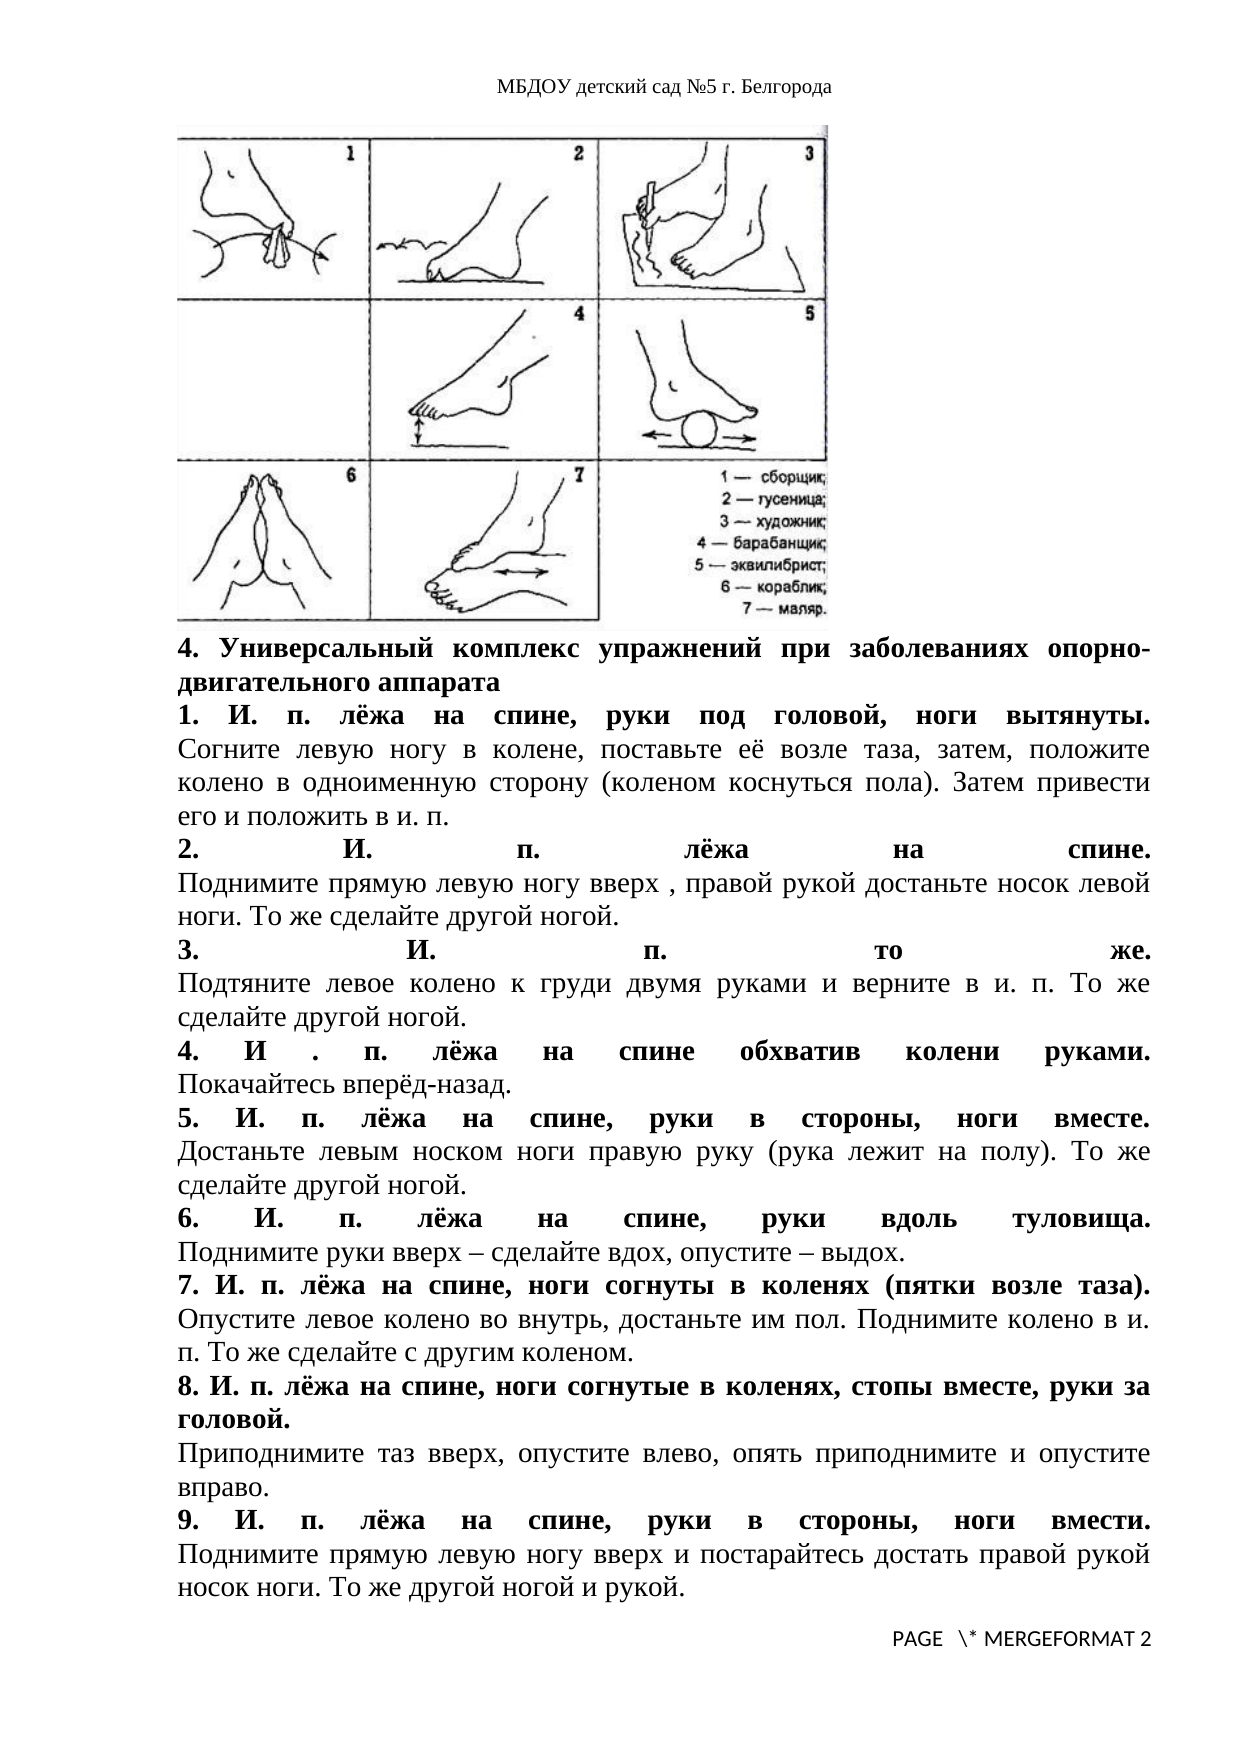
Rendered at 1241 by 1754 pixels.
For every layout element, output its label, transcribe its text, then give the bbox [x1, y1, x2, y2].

text 1. И. п. лёжа на спине, руки под головой, ноги вытянуты. Согните левую ногу в колене, поставьте её возле таза, затем, положите колено в одноименную сторону (коленом коснуться пола). Затем привести его и положить в и. п. [177, 697, 1152, 831]
text 5. И. п. лёжа на спине, руки в стороны, ноги вместе. Достаньте левым носком ноги правую руку (рука лежит на полу). То же сделайте другой ногой. [177, 1100, 1152, 1200]
text 9. И. п. лёжа на спине, руки в стороны, ноги вмести. Поднимите прямую левую ногу вверх и постарайтесь достать правой рукой носок ноги. То же другой ногой и рукой. [177, 1502, 1152, 1603]
text 6. И. п. лёжа на спине, руки вдоль туловища. Поднимите руки вверх – сделайте вдох, опустите – выдох. [177, 1200, 1152, 1267]
text 3. И. п. то же. Подтяните левое колено к груди двумя руками и верните в и. п. То же сделайте другой ногой. [177, 932, 1152, 1033]
text 4. И . п. лёжа на спине обхватив колени руками. Покачайтесь вперёд-назад. [177, 1033, 1152, 1100]
picture [177, 125, 829, 631]
text 7. И. п. лёжа на спине, ноги согнуты в коленях (пятки возле таза). Опустите левое колено во внутрь, достаньте им пол. Поднимите колено в и. п. То же сделайте с другим коленом. [177, 1267, 1152, 1368]
text 8. И. п. лёжа на спине, ноги согнутые в коленях, стопы вместе, руки за головой. Приподнимите таз вверх, опустите влево, опять приподнимите и опустите вправо. [177, 1368, 1152, 1502]
text 4. Универсальный комплекс упражнений при заболеваниях опорно-двигательного аппарата [177, 630, 1152, 697]
text 2. И. п. лёжа на спине. Поднимите прямую левую ногу вверх , правой рукой достаньте носок левой ноги. То же сделайте другой ногой. [177, 831, 1152, 932]
